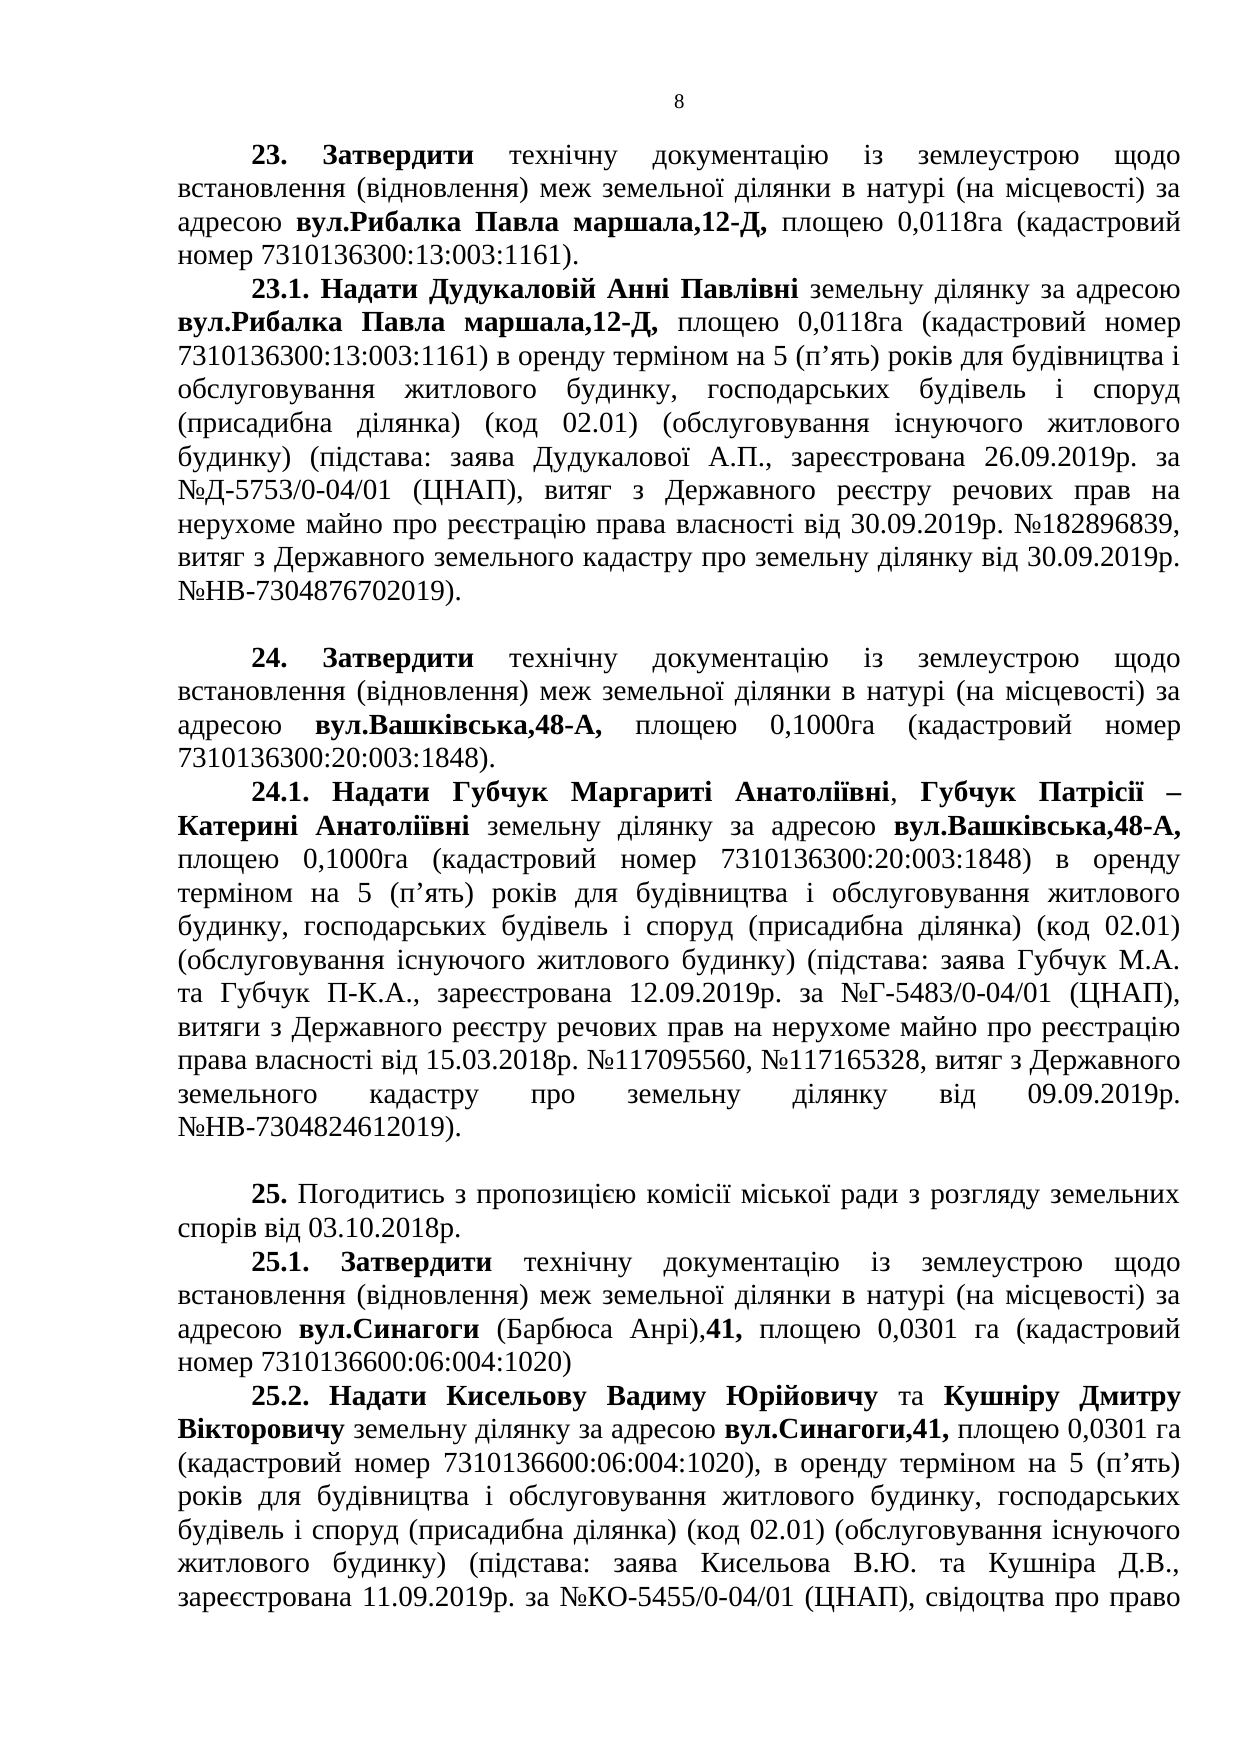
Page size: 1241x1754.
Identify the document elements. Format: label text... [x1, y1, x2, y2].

text 25. Погодитись з пропозицією комісії міської ради з розгляду земельних спорів від 03.10.2018р. [177, 1177, 1181, 1244]
text 24.1. Надати Губчук Маргариті Анатоліївні, Губчук Патрісії – Катерині Анатоліївні земельну ділянку за адресою вул.Вашківська,48-А, площею 0,1000га (кадастровий номер 7310136300:20:003:1848) в оренду терміном на 5 (п’ять) років для будівництва і обслуговування житлового будинку, господарських будівель і споруд (присадибна ділянка) (код 02.01) (обслуговування існуючого житлового будинку) (підстава: заява Губчук М.А. та Губчук П-К.А., зареєстрована 12.09.2019р. за №Г-5483/0-04/01 (ЦНАП), витяги з Державного реєстру речових прав на нерухоме майно про реєстрацію права власності від 15.03.2018р. №117095560, №117165328, витяг з Державного земельного кадастру про земельну ділянку від 09.09.2019р. №НВ-7304824612019). [177, 774, 1181, 1143]
text 25.1. Затвердити технічну документацію із землеустрою щодо встановлення (відновлення) меж земельної ділянки в натурі (на місцевості) за адресою вул.Синагоги (Барбюса Анрі),41, площею 0,0301 га (кадастровий номер 7310136600:06:004:1020) [177, 1244, 1181, 1378]
text 24. Затвердити технічну документацію із землеустрою щодо встановлення (відновлення) меж земельної ділянки в натурі (на місцевості) за адресою вул.Вашківська,48-А, площею 0,1000га (кадастровий номер 7310136300:20:003:1848). [177, 640, 1181, 774]
text 23.1. Надати Дудукаловій Анні Павлівні земельну ділянку за адресою вул.Рибалка Павла маршала,12-Д, площею 0,0118га (кадастровий номер 7310136300:13:003:1161) в оренду терміном на 5 (п’ять) років для будівництва і обслуговування житлового будинку, господарських будівель і споруд (присадибна ділянка) (код 02.01) (обслуговування існуючого житлового будинку) (підстава: заява Дудукалової А.П., зареєстрована 26.09.2019р. за №Д-5753/0-04/01 (ЦНАП), витяг з Державного реєстру речових прав на нерухоме майно про реєстрацію права власності від 30.09.2019р. №182896839, витяг з Державного земельного кадастру про земельну ділянку від 30.09.2019р. №НВ-7304876702019). [177, 271, 1181, 606]
text 23. Затвердити технічну документацію із землеустрою щодо встановлення (відновлення) меж земельної ділянки в натурі (на місцевості) за адресою вул.Рибалка Павла маршала,12-Д, площею 0,0118га (кадастровий номер 7310136300:13:003:1161). [177, 137, 1181, 271]
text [177, 1378, 1181, 1613]
